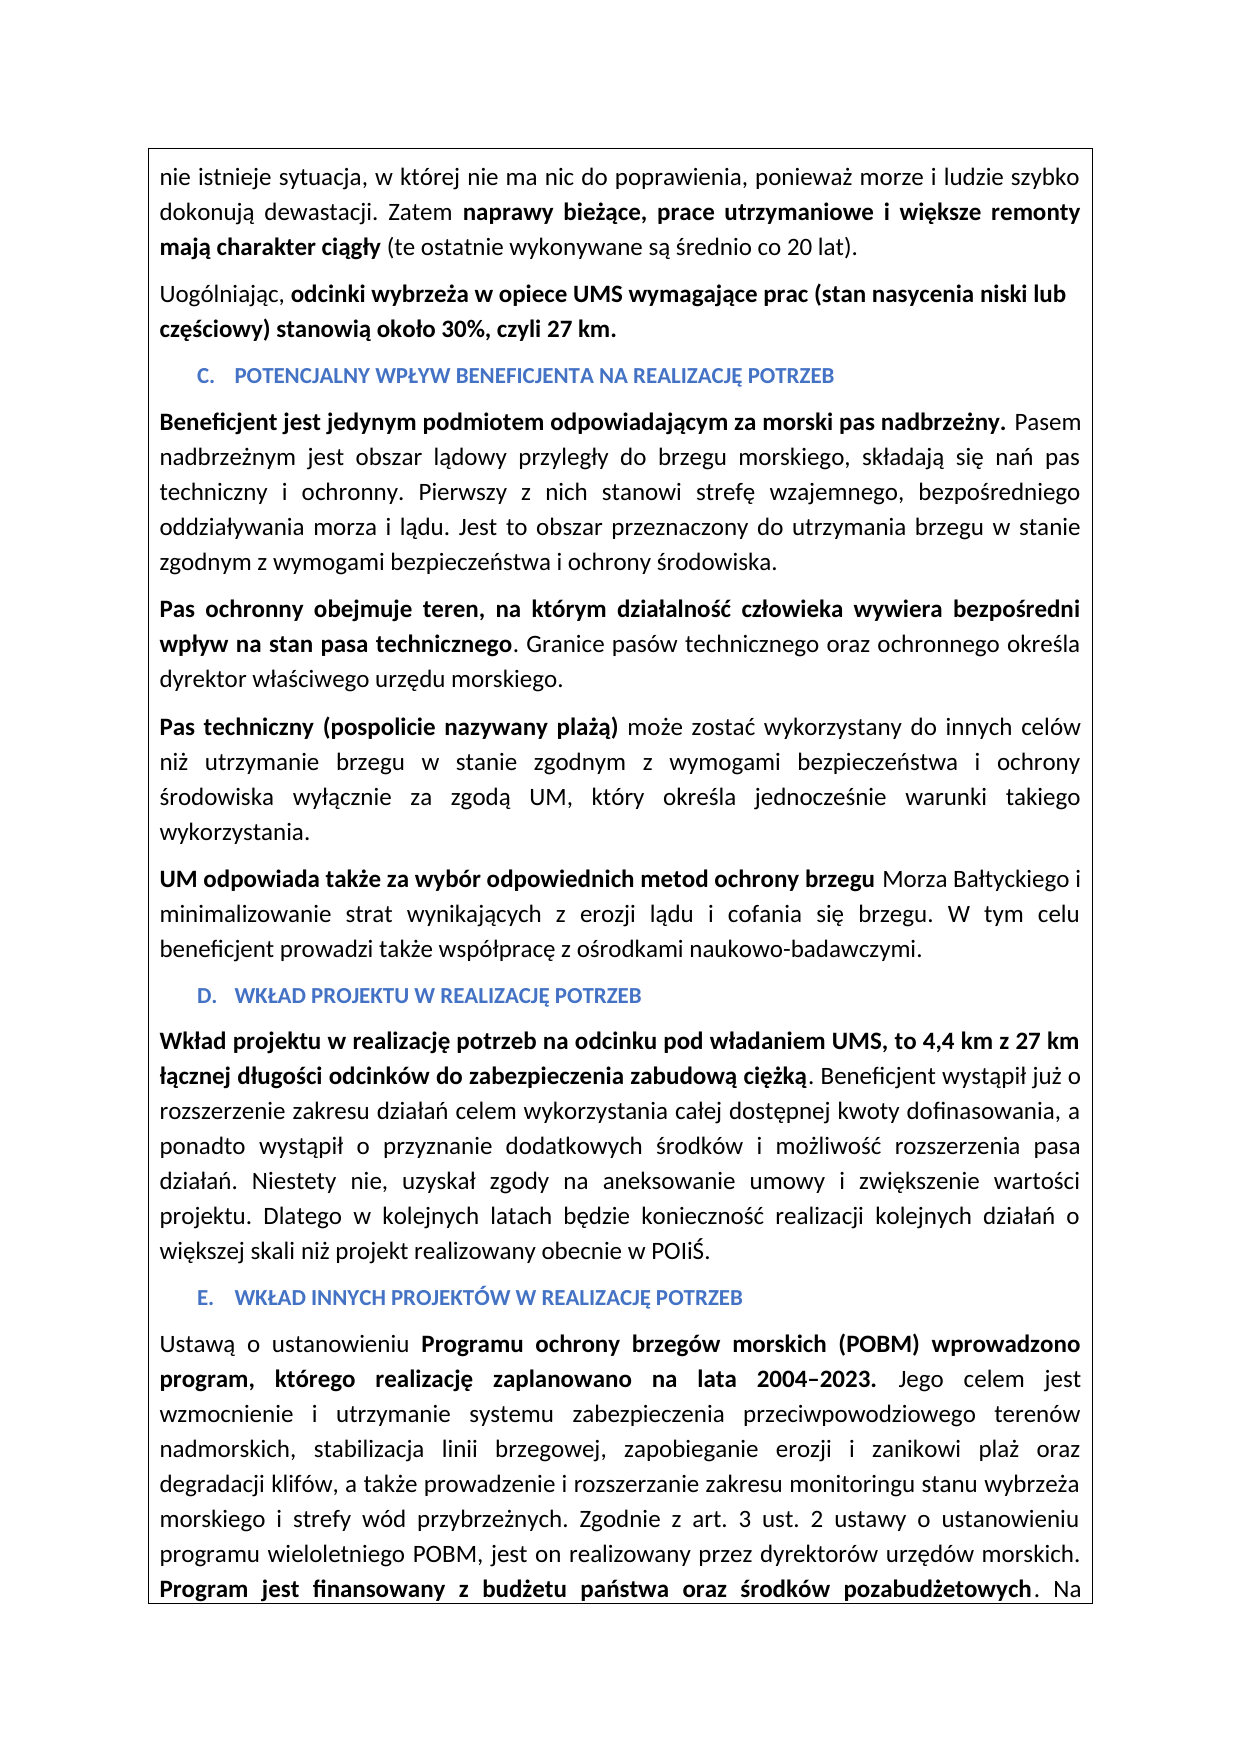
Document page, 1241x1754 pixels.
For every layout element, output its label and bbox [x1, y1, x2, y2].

table_cell [149, 149, 1092, 1603]
